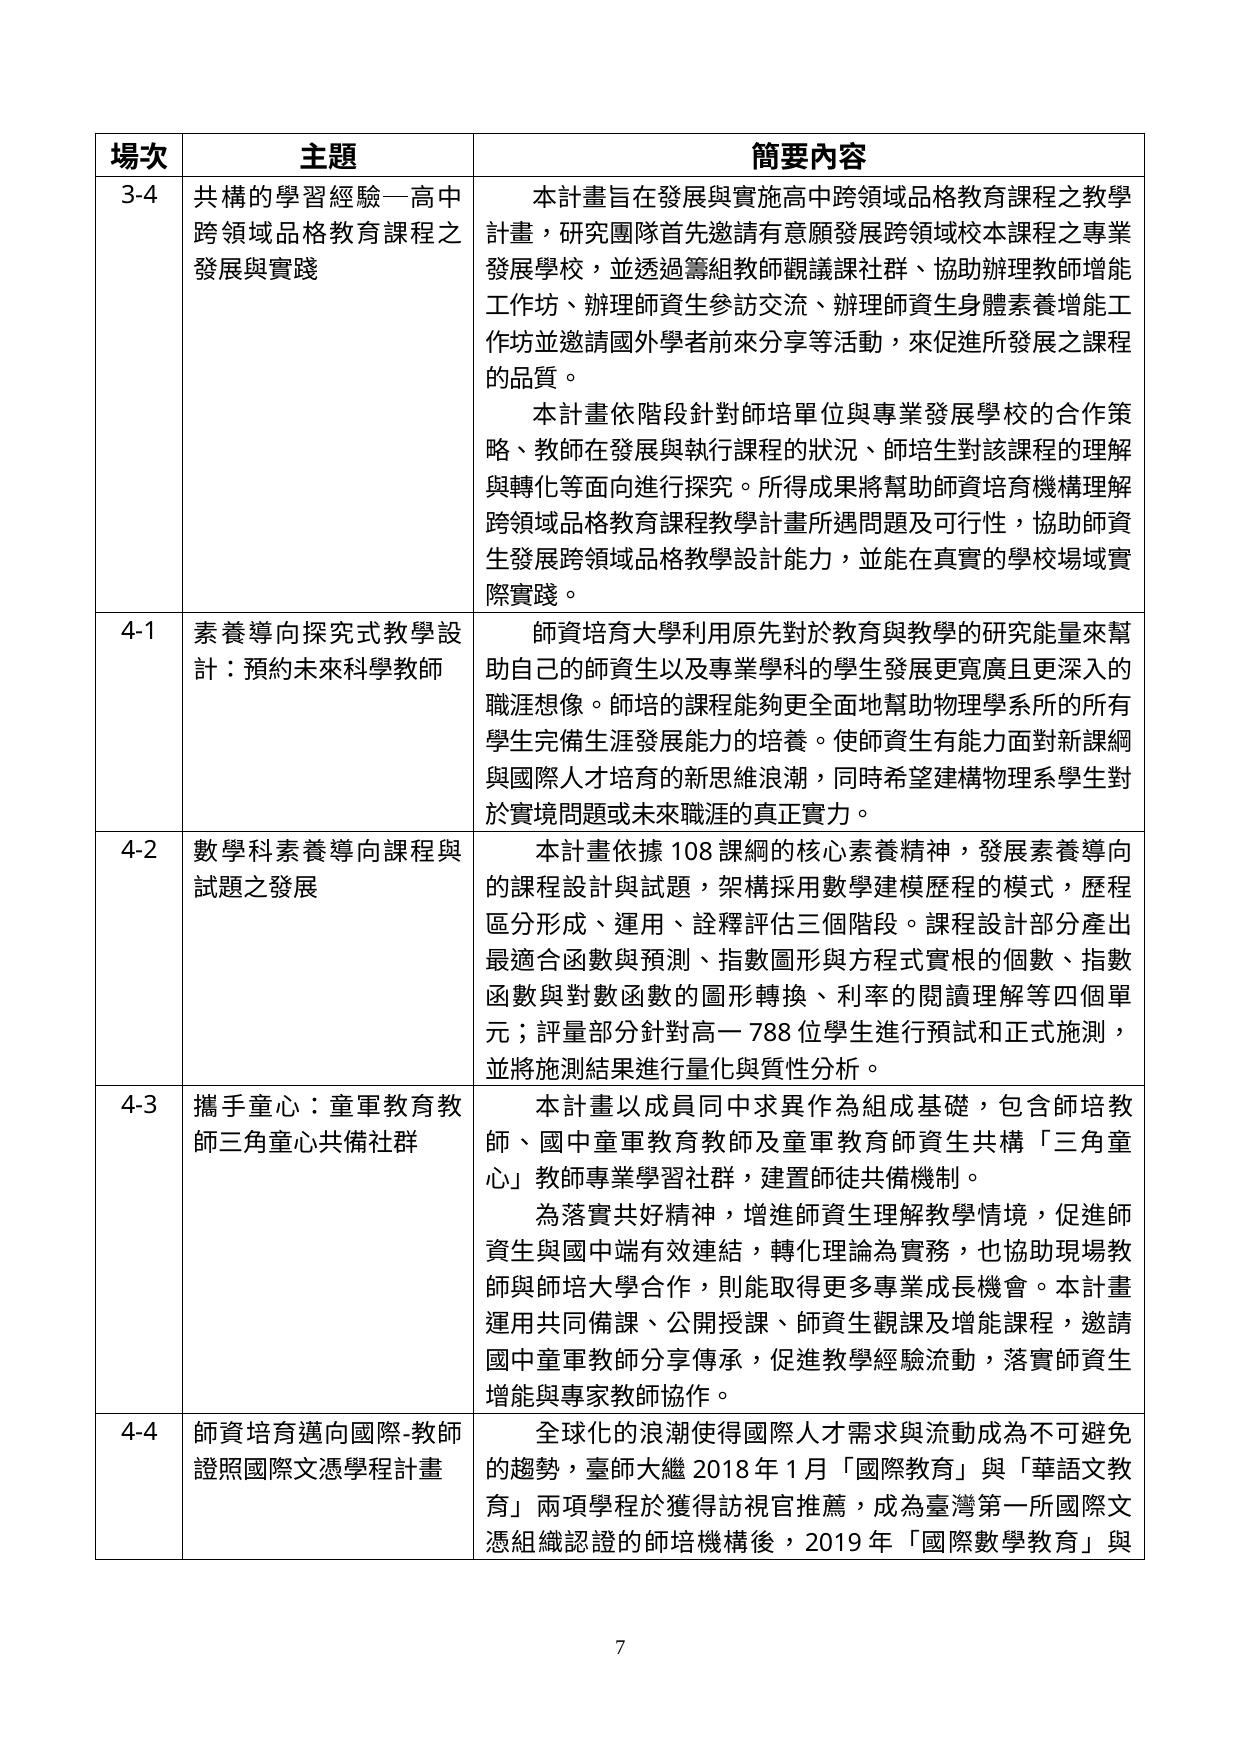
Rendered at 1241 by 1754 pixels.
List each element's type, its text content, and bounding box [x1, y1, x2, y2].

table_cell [474, 1414, 1144, 1559]
table_cell 共構的學習經驗─高中跨領域品格教育課程之發展與實踐 [183, 177, 473, 612]
table_cell 師資培育大學利用原先對於教育與教學的研究能量來幫助自己的師資生以及專業學科的學生發展更寬廣且更深入的職涯想像。師培的課程能夠更全面地幫助物理學系所的所有學生完備生涯發展能力的培養。使師資生有能力面對新課綱與國際人才培育的新思維浪潮，同時希望建構物理系學生對於實境問題或未來職涯的真正實力。 [474, 613, 1144, 831]
table_cell 4-1 [96, 613, 182, 831]
table_cell 本計畫旨在發展與實施高中跨領域品格教育課程之教學計畫，研究團隊首先邀請有意願發展跨領域校本課程之專業發展學校，並透過籌組教師觀議課社群、協助辦理教師增能工作坊、辦理師資生參訪交流、辦理師資生身體素養增能工作坊並邀請國外學者前來分享等活動，來促進所發展之課程的品質。 本計畫依階段針對師培單位與專業發展學校的合作策略、教師在發展與執行課程的狀況、師培生對該課程的理解與轉化等面向進行探究。所得成果將幫助師資培育機構理解跨領域品格教育課程教學計畫所遇問題及可行性，協助師資生發展跨領域品格教學設計能力，並能在真實的學校場域實際實踐。 [474, 177, 1144, 612]
table_cell 素養導向探究式教學設計：預約未來科學教師 [183, 613, 473, 831]
table_cell 4-4 [96, 1414, 182, 1559]
table_cell 本計畫依據108課綱的核心素養精神，發展素養導向的課程設計與試題，架構採用數學建模歷程的模式，歷程區分形成、運用、詮釋評估三個階段。課程設計部分產出最適合函數與預測、指數圖形與方程式實根的個數、指數函數與對數函數的圖形轉換、利率的閱讀理解等四個單元；評量部分針對高一788位學生進行預試和正式施測，並將施測結果進行量化與質性分析。 [474, 832, 1144, 1085]
table_cell 攜手童心：童軍教育教師三角童心共備社群 [183, 1086, 473, 1413]
table_cell 本計畫以成員同中求異作為組成基礎，包含師培教師、國中童軍教育教師及童軍教育師資生共構「三角童心」教師專業學習社群，建置師徒共備機制。 為落實共好精神，增進師資生理解教學情境，促進師資生與國中端有效連結，轉化理論為實務，也協助現場教師與師培大學合作，則能取得更多專業成長機會。本計畫運用共同備課、公開授課、師資生觀課及增能課程，邀請國中童軍教師分享傳承，促進教學經驗流動，落實師資生增能與專家教師協作。 [474, 1086, 1144, 1413]
table_cell 數學科素養導向課程與試題之發展 [183, 832, 473, 1085]
table_header 簡要內容 [474, 134, 1144, 176]
table_header 主題 [183, 134, 473, 176]
table_cell 4-3 [96, 1086, 182, 1413]
table_cell 師資培育邁向國際-教師證照國際文憑學程計畫 [183, 1414, 473, 1559]
table_cell 4-2 [96, 832, 182, 1085]
table_header 場次 [96, 134, 182, 176]
table_cell 3-4 [96, 177, 182, 612]
